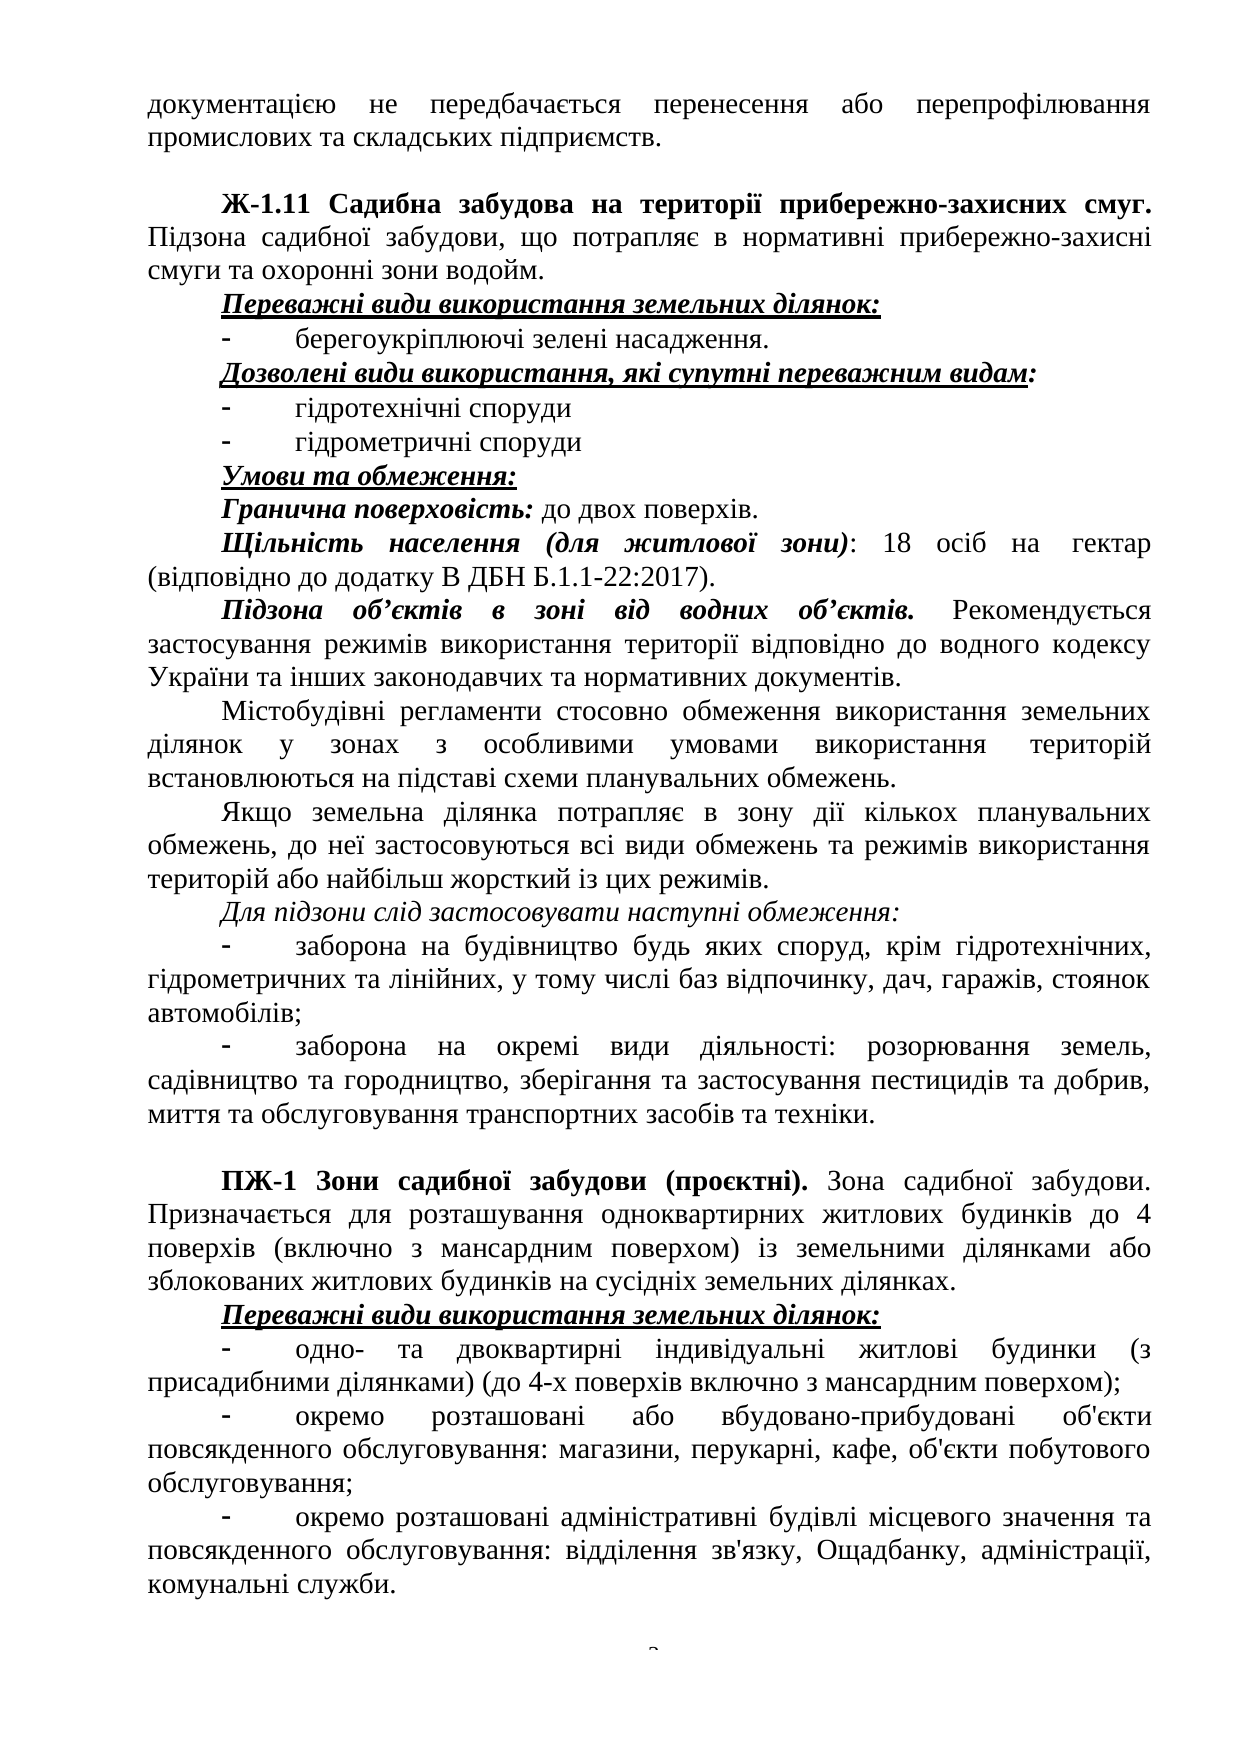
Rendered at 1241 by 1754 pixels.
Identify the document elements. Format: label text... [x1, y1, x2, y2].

list берегоукріплюючі зелені насадження. [221, 320, 1188, 356]
text Якщо земельна ділянка потрапляє в зону дії кількох планувальних обмежень, до неї застосовуються всі види обмежень та режимів використання територій або найбільш жорсткий із цих режимів. [147, 794, 1151, 894]
text Щільність населення (для житлової зони): 18 осіб на гектар (відповідно до додатку В ДБН Б.1.1-22:2017). [147, 525, 1152, 592]
text ПЖ-1 Зони садибної забудови (проєктні). Зона садибної забудови. Призначається для розташування одноквартирних житлових будинків до 4 поверхів (включно з мансардним поверхом) із земельними ділянками або зблокованих житлових будинків на сусідніх земельних ділянках. [147, 1163, 1152, 1297]
list окремо розташовані адміністративні будівлі місцевого значення та повсякденного обслуговування: відділення зв'язку, Ощадбанку, адміністрації, комунальні служби. [147, 1499, 1152, 1599]
text Підзона об’єктів в зоні від водних об’єктів. Рекомендується застосування режимів використання території відповідно до водного кодексу України та інших законодавчих та нормативних документів. [147, 592, 1151, 693]
text документацією не передбачається перенесення або перепрофілювання промислових та складських підприємств. [147, 86, 1151, 153]
list гідрометричні споруди [221, 424, 1188, 458]
text Містобудівні регламенти стосовно обмеження використання земельних ділянок у зонах з особливими умовами використання територій встановлюються на підставі схеми планувальних обмежень. [147, 693, 1151, 794]
list заборона на окремі види діяльності: розорювання земель, садівництво та городництво, зберігання та застосування пестицидів та добрив, миття та обслуговування транспортних засобів та техніки. [147, 1028, 1151, 1129]
subtitle Переважні види використання земельних ділянок: [221, 287, 1188, 320]
subtitle Переважні види використання земельних ділянок: [221, 1298, 1188, 1331]
text Ж-1.11 Садибна забудова на території прибережно-захисних смуг. Підзона садибної забудови, що потрапляє в нормативні прибережно-захисні смуги та охоронні зони водойм. [147, 187, 1152, 286]
text Гранична поверховість: до двох поверхів. [221, 492, 1188, 525]
list гідротехнічні споруди [221, 389, 1188, 424]
subtitle Умови та обмеження: [221, 459, 1188, 492]
list одно- та двоквартирні індивідуальні житлові будинки (з присадибними ділянками) (до 4-х поверхів включно з мансардним поверхом); [147, 1331, 1151, 1398]
subtitle Дозволені види використання, які супутні переважним видам: [221, 356, 1188, 389]
list заборона на будівництво будь яких споруд, крім гідротехнічних, гідрометричних та лінійних, у тому числі баз відпочинку, дач, гаражів, стоянок автомобілів; [147, 928, 1152, 1028]
text Для підзони слід застосовувати наступні обмеження: [221, 894, 1188, 928]
list окремо розташовані або вбудовано-прибудовані об'єкти повсякденного обслуговування: магазини, перукарні, кафе, об'єкти побутового обслуговування; [147, 1398, 1152, 1499]
